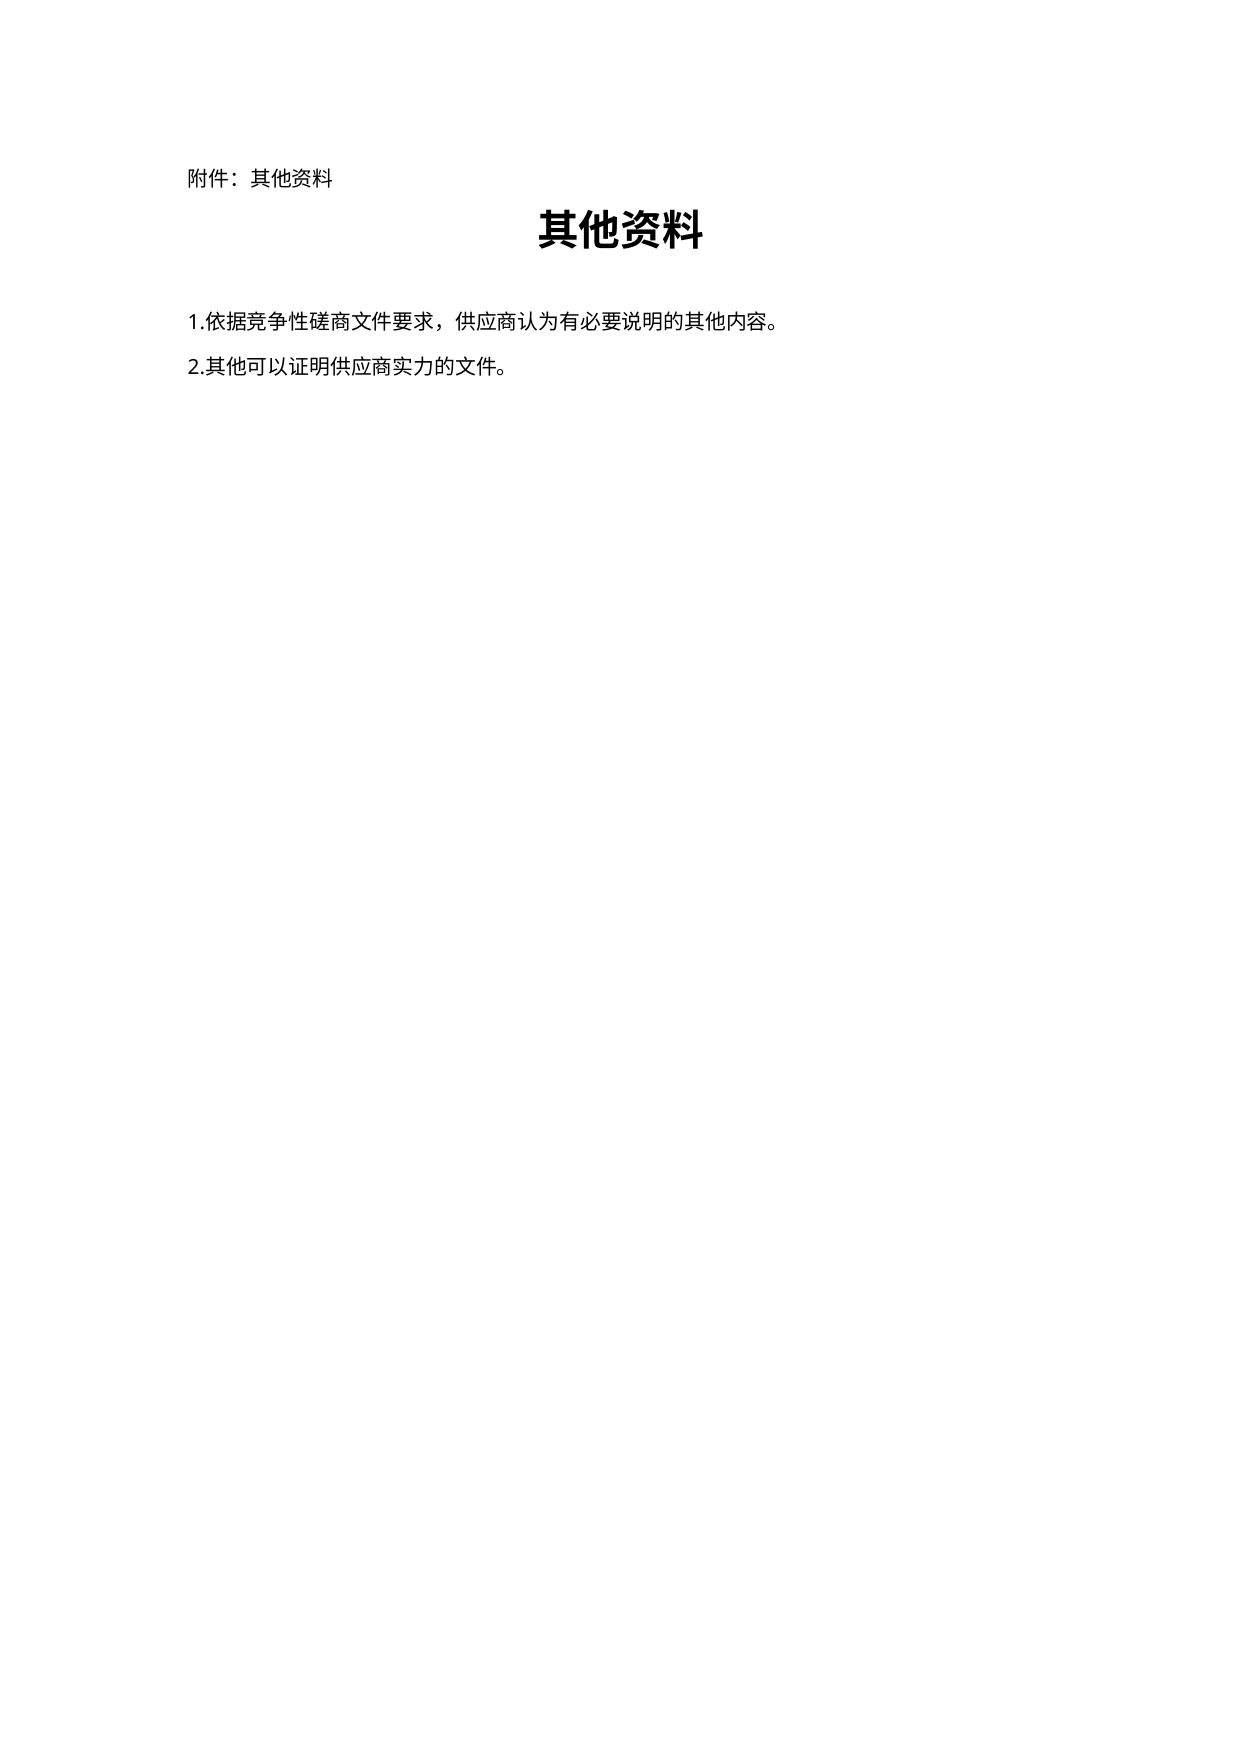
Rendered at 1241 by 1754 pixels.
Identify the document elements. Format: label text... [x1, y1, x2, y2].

text 其他资料 [187, 194, 1053, 259]
list 1.依据竞争性磋商文件要求，供应商认为有必要说明的其他内容。 [187, 304, 1053, 337]
text 2.其他可以证明供应商实力的文件。 [187, 349, 1053, 382]
text 附件：其他资料 [187, 162, 1053, 194]
